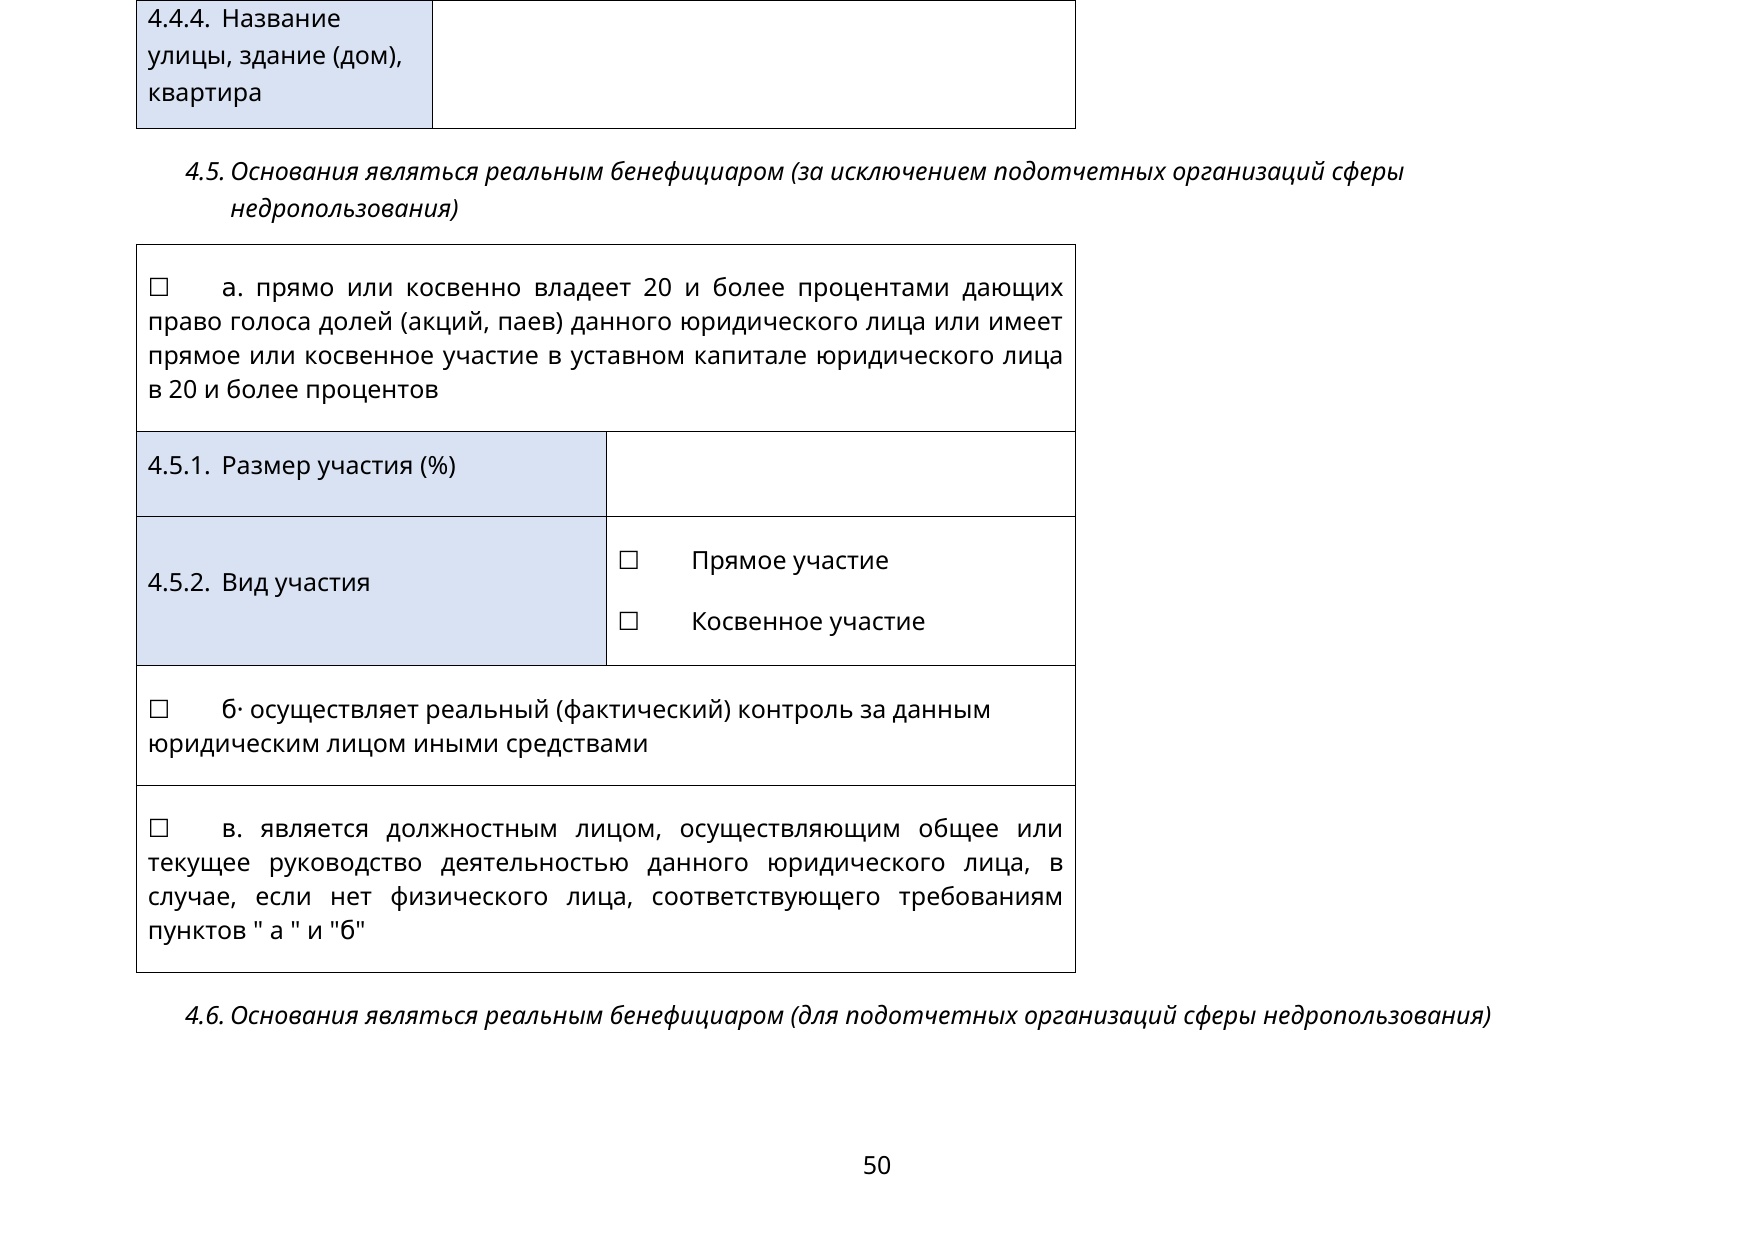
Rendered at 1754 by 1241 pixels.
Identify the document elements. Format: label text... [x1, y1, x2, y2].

table_cell Название улицы, здание (дом), квартира [137, 1, 432, 128]
table_cell Прямое участие Косвенное участие [607, 517, 1075, 665]
list Основания являться реальным бенефициаром (за исключением подотчетных организаций сферы недропользования) [185, 154, 1606, 224]
table_cell б․ осуществляет реальный (фактический) контроль за данным юридическим лицом иными средствами [137, 666, 1075, 784]
table_cell [433, 1, 1075, 128]
table_cell [607, 432, 1075, 516]
list Основания являться реальным бенефициаром (для подотчетных организаций сферы недропользования) [185, 998, 1606, 1032]
table_cell Вид участия [137, 517, 606, 665]
table_cell Размер участия (%) [137, 432, 606, 516]
table_header а. прямо или косвенно владеет 20 и более процентами дающих право голоса долей (акций, паев) данного юридического лица или имеет прямое или косвенное участие в уставном капитале юридического лица в 20 и более процентов [137, 245, 1075, 431]
table_cell в. является должностным лицом, осуществляющим общее или текущее руководство деятельностью данного юридического лица, в случае, если нет физического лица, соответствующего требованиям пунктов " а " и "б" [137, 786, 1075, 972]
